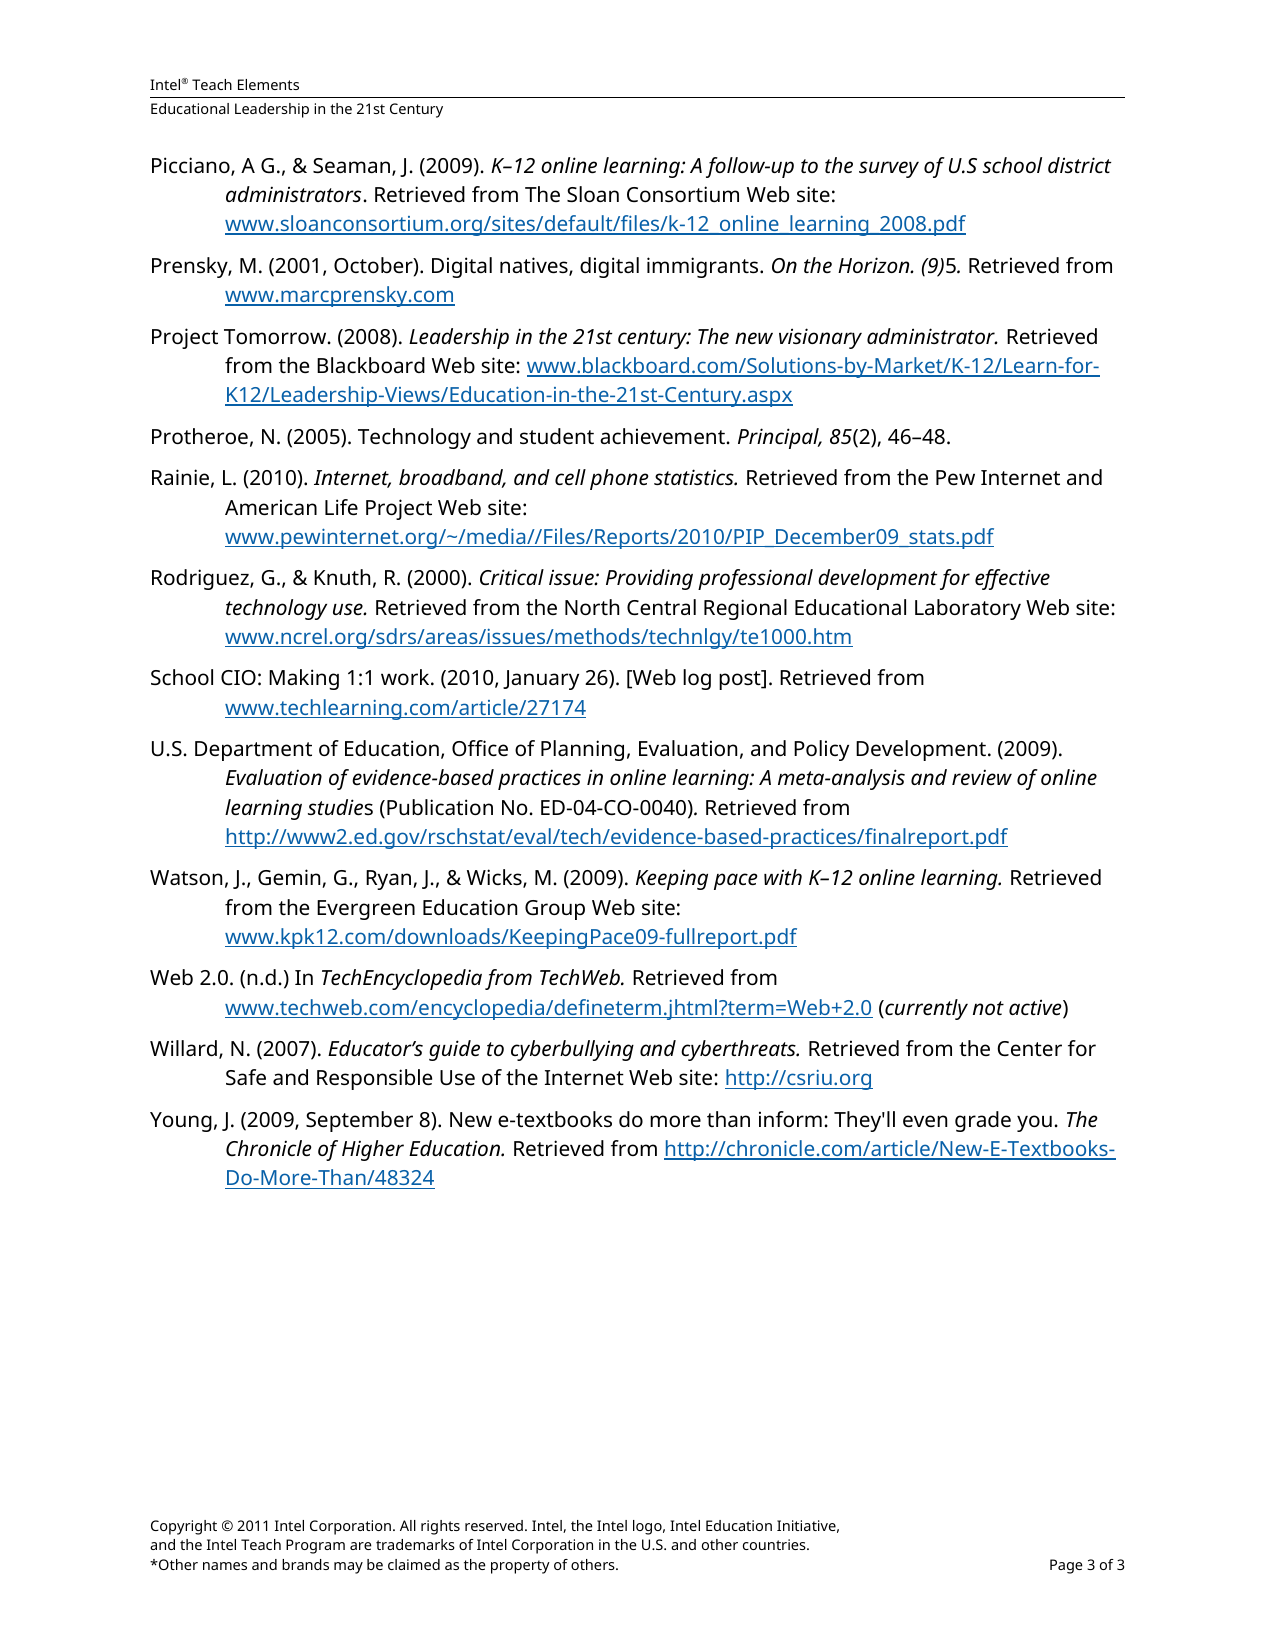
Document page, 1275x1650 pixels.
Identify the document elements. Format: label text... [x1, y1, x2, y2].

text Watson, J., Gemin, G., Ryan, J., & Wicks, M. (2009). Keeping pace with K–12 online learning. Retrieved from the Evergreen Education Group Web site: www.kpk12.com/downloads/KeepingPace09-fullreport.pdf [150, 862, 1125, 950]
text School CIO: Making 1:1 work. (2010, January 26). [Web log post]. Retrieved from www.techlearning.com/article/27174 [150, 662, 1125, 721]
text Willard, N. (2007). Educator’s guide to cyberbullying and cyberthreats. Retrieved from the Center for Safe and Responsible Use of the Internet Web site: http://csriu.org [150, 1033, 1125, 1092]
text U.S. Department of Education, Office of Planning, Evaluation, and Policy Development. (2009). Evaluation of evidence-based practices in online learning: A meta-analysis and review of online learning studies (Publication No. ED-04-CO-0040). Retrieved from http://www2.ed.gov/rschstat/eval/tech/evidence-based-practices/finalreport.pdf [150, 733, 1125, 850]
text Rainie, L. (2010). Internet, broadband, and cell phone statistics. Retrieved from the Pew Internet and American Life Project Web site: www.pewinternet.org/~/media//Files/Reports/2010/PIP_December09_stats.pdf [150, 462, 1125, 550]
text Picciano, A G., & Seaman, J. (2009). K–12 online learning: A follow-up to the survey of U.S school district administrators. Retrieved from The Sloan Consortium Web site: www.sloanconsortium.org/sites/default/files/k-12_online_learning_2008.pdf [150, 150, 1125, 237]
text Web 2.0. (n.d.) In TechEncyclopedia from TechWeb. Retrieved from www.techweb.com/encyclopedia/defineterm.jhtml?term=Web+2.0 (currently not active) [150, 962, 1125, 1021]
text Protheroe, N. (2005). Technology and student achievement. Principal, 85(2), 46–48. [150, 421, 1125, 450]
text Prensky, M. (2001, October). Digital natives, digital immigrants. On the Horizon. (9)5. Retrieved from www.marcprensky.com [150, 250, 1125, 308]
text Rodriguez, G., & Knuth, R. (2000). Critical issue: Providing professional development for effective technology use. Retrieved from the North Central Regional Educational Laboratory Web site: www.ncrel.org/sdrs/areas/issues/methods/technlgy/te1000.htm [150, 562, 1125, 650]
text Young, J. (2009, September 8). New e-textbooks do more than inform: They'll even grade you. The Chronicle of Higher Education. Retrieved from http://chronicle.com/article/New-E-Textbooks-Do-More-Than/48324 [150, 1104, 1125, 1192]
text Project Tomorrow. (2008). Leadership in the 21st century: The new visionary administrator. Retrieved from the Blackboard Web site: www.blackboard.com/Solutions-by-Market/K-12/Learn-for-K12/Leadership-Views/Education-in-the-21st-Century.aspx [150, 321, 1125, 408]
